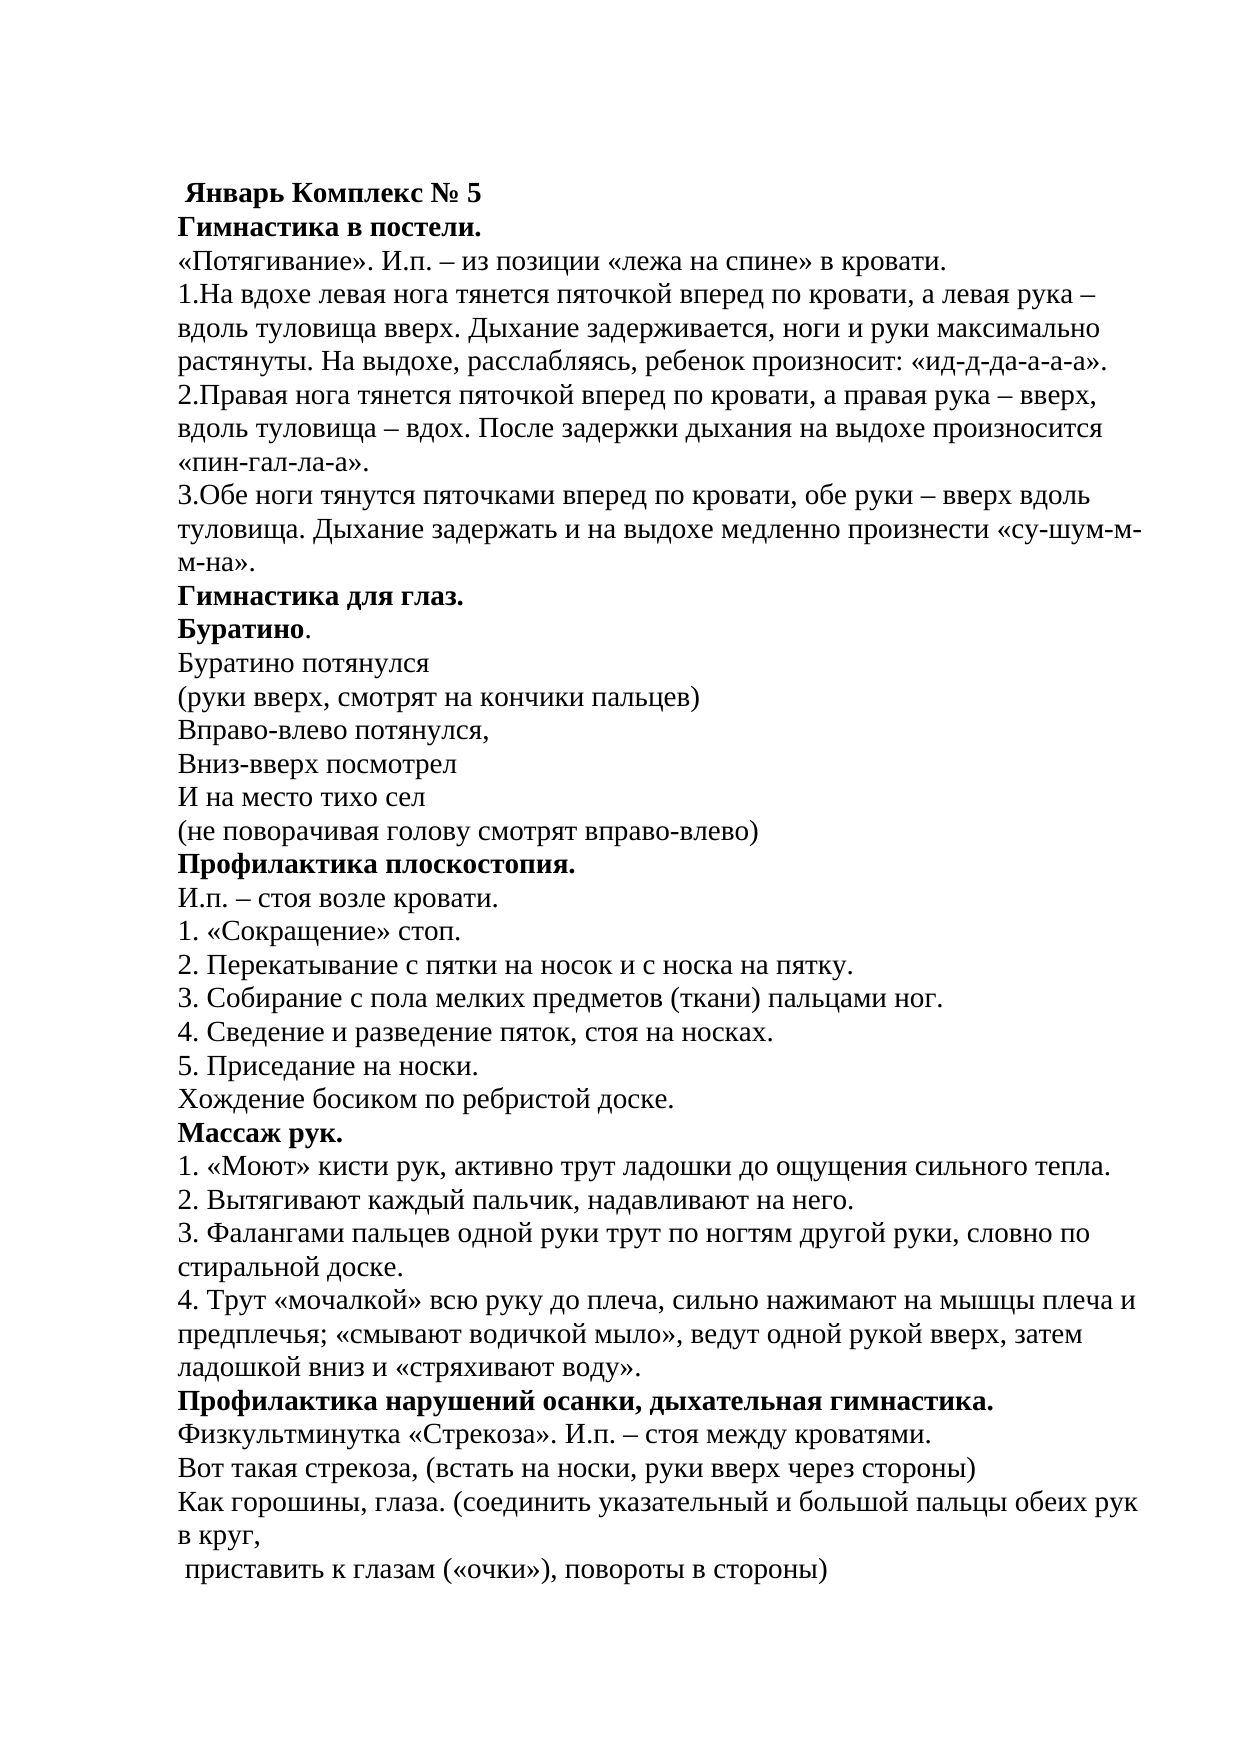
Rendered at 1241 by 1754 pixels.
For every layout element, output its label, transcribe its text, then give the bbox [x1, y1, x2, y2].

text 4. Трут «мочалкой» всю руку до плеча, сильно нажимают на мышцы плеча и предплечья; «смывают водичкой мыло», ведут одной рукой вверх, затем ладошкой вниз и «стряхивают воду». [177, 1282, 1152, 1383]
text 2. Перекатывание с пятки на носок и с носка на пятку. [177, 947, 1152, 981]
text Гимнастика для глаз. [177, 578, 1152, 612]
text 3. Собирание с пола мелких предметов (ткани) пальцами ног. [177, 981, 1152, 1014]
text 2. Вытягивают каждый пальчик, надавливают на него. [177, 1182, 1152, 1215]
text «Потягивание». И.п. – из позиции «лежа на спине» в кровати. [177, 243, 1152, 276]
text Гимнастика в постели. [177, 209, 1152, 243]
text И.п. – стоя возле кровати. [177, 880, 1152, 913]
text приставить к глазам («очки»), повороты в стороны) [177, 1551, 1152, 1584]
text Буратино. [177, 612, 1152, 645]
text 3. Фалангами пальцев одной руки трут по ногтям другой руки, словно по стиральной доске. [177, 1215, 1152, 1282]
text 4. Сведение и разведение пяток, стоя на носках. [177, 1014, 1152, 1048]
text Вот такая стрекоза, (встать на носки, руки вверх через стороны) [177, 1450, 1152, 1484]
text 5. Приседание на носки. [177, 1048, 1152, 1081]
text Массаж рук. [177, 1115, 1152, 1148]
text 1. «Моют» кисти рук, активно трут ладошки до ощущения сильного тепла. [177, 1148, 1152, 1182]
text 2.Правая нога тянется пяточкой вперед по кровати, а правая рука – вверх, вдоль туловища – вдох. После задержки дыхания на выдохе произносится «пин-гал-ла-а». [177, 377, 1152, 477]
text 1. «Сокращение» стоп. [177, 913, 1152, 947]
text Профилактика нарушений осанки, дыхательная гимнастика. [177, 1383, 1152, 1417]
text 3.Обе ноги тянутся пяточками вперед по кровати, обе руки – вверх вдоль туловища. Дыхание задержать и на выдохе медленно произнести «су-шум-м-м-на». [177, 477, 1152, 578]
text Буратино потянулся [177, 645, 1152, 679]
text Январь Комплекс № 5 [177, 176, 1152, 209]
text Как горошины, глаза. (соединить указательный и большой пальцы обеих рук в круг, [177, 1484, 1152, 1551]
text (не поворачивая голову смотрят вправо-влево) [177, 813, 1152, 846]
text Профилактика плоскостопия. [177, 846, 1152, 880]
text И на место тихо сел [177, 779, 1152, 813]
text Хождение босиком по ребристой доске. [177, 1081, 1152, 1115]
text (руки вверх, смотрят на кончики пальцев) [177, 679, 1152, 712]
text Вправо-влево потянулся, [177, 712, 1152, 746]
text Физкультминутка «Стрекоза». И.п. – стоя между кроватями. [177, 1417, 1152, 1450]
text 1.На вдохе левая нога тянется пяточкой вперед по кровати, а левая рука – вдоль туловища вверх. Дыхание задерживается, ноги и руки максимально растянуты. На выдохе, расслабляясь, ребенок произносит: «ид-д-да-а-а-а». [177, 276, 1152, 377]
text Вниз-вверх посмотрел [177, 746, 1152, 779]
